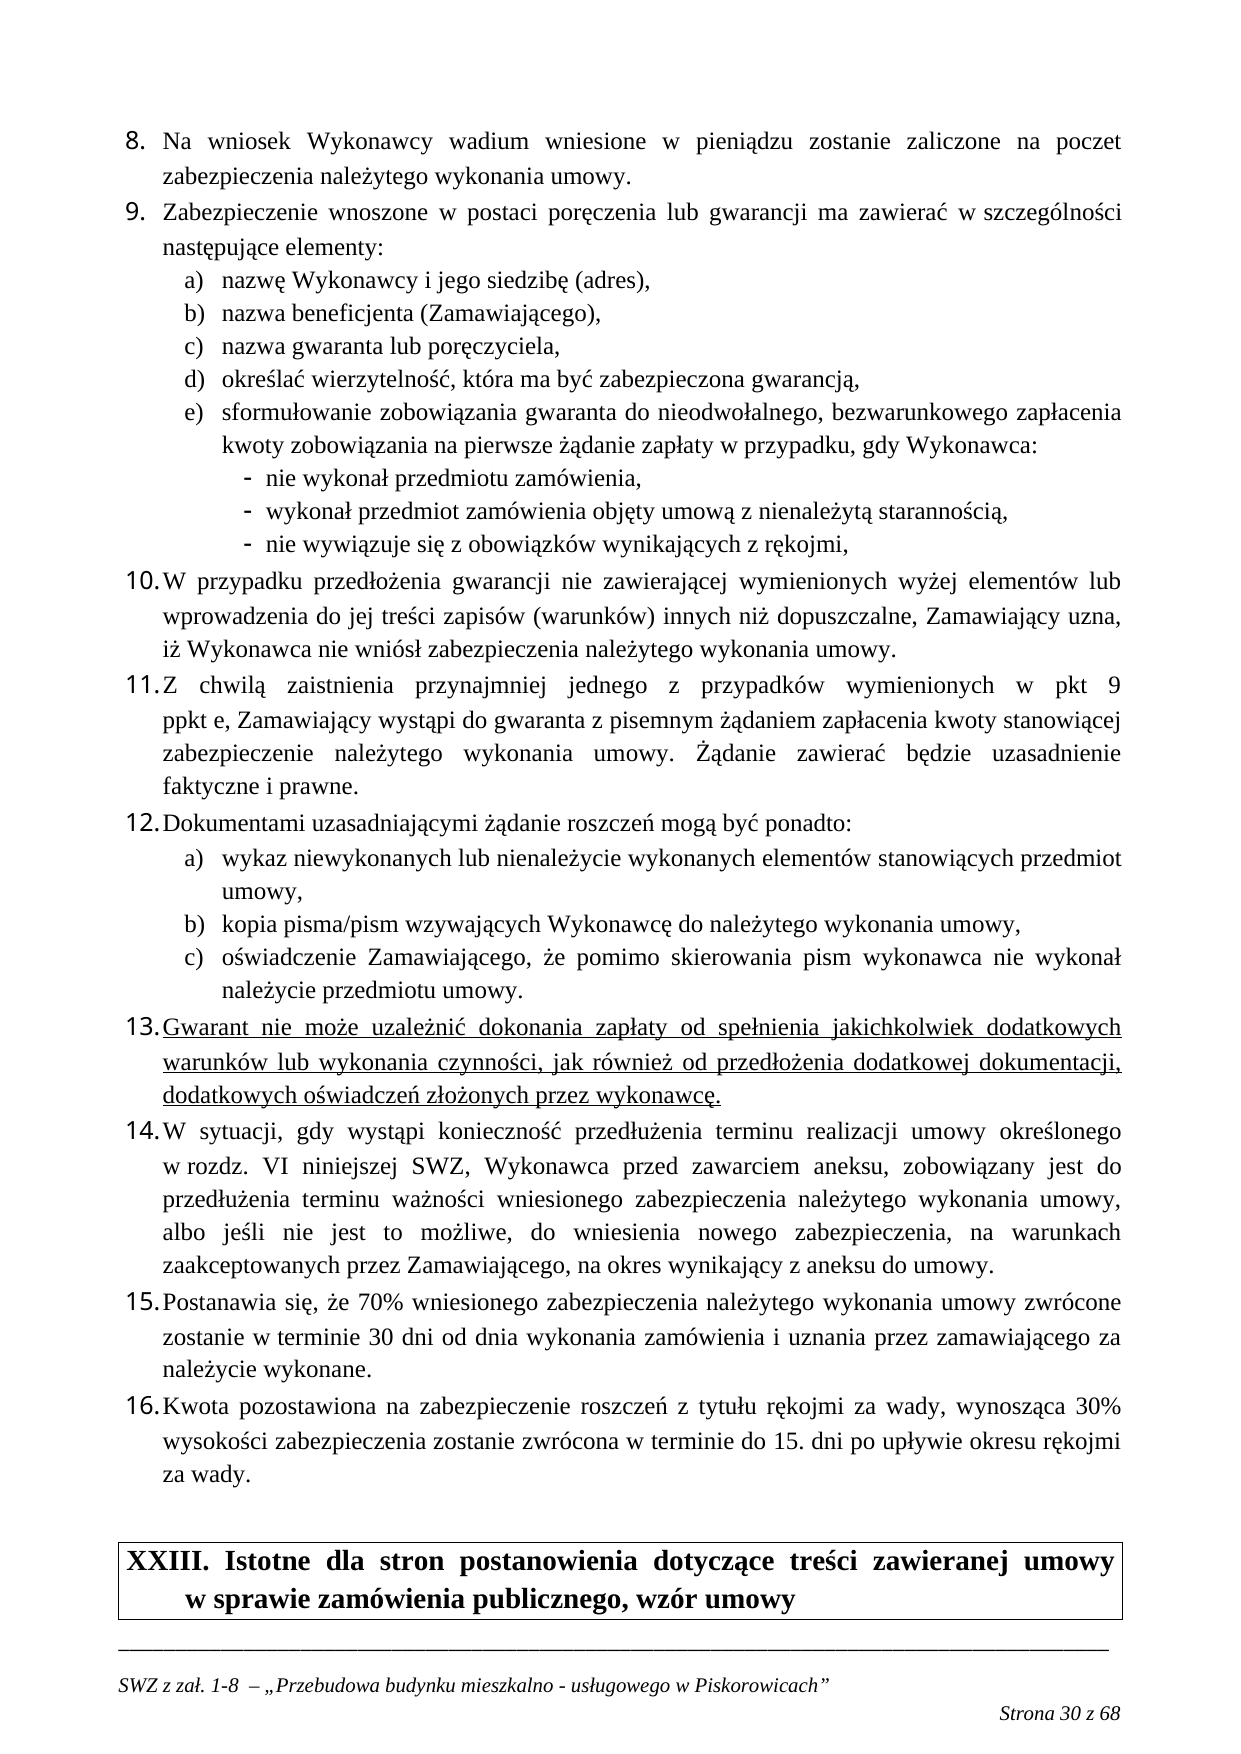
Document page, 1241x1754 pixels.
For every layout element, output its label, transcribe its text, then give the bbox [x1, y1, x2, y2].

list wykonał przedmiot zamówienia objęty umową z nienależytą starannością, [243, 496, 1122, 525]
list kopia pisma/pism wzywających Wykonawcę do należytego wykonania umowy, [184, 909, 1122, 938]
list Postanawia się, że 70% wniesionego zabezpieczenia należytego wykonania umowy zwrócone zostanie w terminie 30 dni od dnia wykonania zamówienia i uznania przez zamawiającego za należycie wykonane. [125, 1283, 1122, 1383]
list sformułowanie zobowiązania gwaranta do nieodwołalnego, bezwarunkowego zapłacenia kwoty zobowiązania na pierwsze żądanie zapłaty w przypadku, gdy Wykonawca: [184, 397, 1122, 459]
list określać wierzytelność, która ma być zabezpieczona gwarancją, [184, 364, 1122, 393]
list nie wywiązuje się z obowiązków wynikających z rękojmi, [243, 529, 1122, 558]
list Dokumentami uzasadniającymi żądanie roszczeń mogą być ponadto: [125, 804, 1122, 838]
list Zabezpieczenie wnoszone w postaci poręczenia lub gwarancji ma zawierać w szczególności następujące elementy: [125, 194, 1122, 261]
list Z chwilą zaistnienia przynajmniej jednego z przypadków wymienionych w pkt 9 ppkt e, Zamawiający wystąpi do gwaranta z pisemnym żądaniem zapłacenia kwoty stanowiącej zabezpieczenie należytego wykonania umowy. Żądanie zawierać będzie uzasadnienie faktyczne i prawne. [125, 667, 1122, 800]
list oświadczenie Zamawiającego, że pomimo skierowania pism wykonawca nie wykonał należycie przedmiotu umowy. [184, 942, 1122, 1004]
list Na wniosek Wykonawcy wadium wniesione w pieniądzu zostanie zaliczone na poczet zabezpieczenia należytego wykonania umowy. [125, 122, 1122, 189]
list nazwa gwaranta lub poręczyciela, [184, 331, 1122, 360]
list W przypadku przedłożenia gwarancji nie zawierającej wymienionych wyżej elementów lub wprowadzenia do jej treści zapisów (warunków) innych niż dopuszczalne, Zamawiający uzna, iż Wykonawca nie wniósł zabezpieczenia należytego wykonania umowy. [125, 562, 1122, 662]
list nazwa beneficjenta (Zamawiającego), [184, 298, 1122, 327]
list nie wykonał przedmiotu zamówienia, [243, 463, 1122, 492]
table_header XXIII. Istotne dla stron postanowienia dotyczące treści zawieranej umowy w sprawie zamówienia publicznego, wzór umowy [119, 1543, 1122, 1619]
list Kwota pozostawiona na zabezpieczenie roszczeń z tytułu rękojmi za wady, wynosząca 30% wysokości zabezpieczenia zostanie zwrócona w terminie do 15. dni po upływie okresu rękojmi za wady. [125, 1388, 1122, 1488]
list wykaz niewykonanych lub nienależycie wykonanych elementów stanowiących przedmiot umowy, [184, 843, 1122, 905]
list Gwarant nie może uzależnić dokonania zapłaty od spełnienia jakichkolwiek dodatkowych warunków lub wykonania czynności, jak również od przedłożenia dodatkowej dokumentacji, dodatkowych oświadczeń złożonych przez wykonawcę. [125, 1008, 1122, 1108]
list W sytuacji, gdy wystąpi konieczność przedłużenia terminu realizacji umowy określonego w rozdz. VI niniejszej SWZ, Wykonawca przed zawarciem aneksu, zobowiązany jest do przedłużenia terminu ważności wniesionego zabezpieczenia należytego wykonania umowy, albo jeśli nie jest to możliwe, do wniesienia nowego zabezpieczenia, na warunkach zaakceptowanych przez Zamawiającego, na okres wynikający z aneksu do umowy. [125, 1113, 1122, 1279]
list nazwę Wykonawcy i jego siedzibę (adres), [184, 265, 1122, 294]
